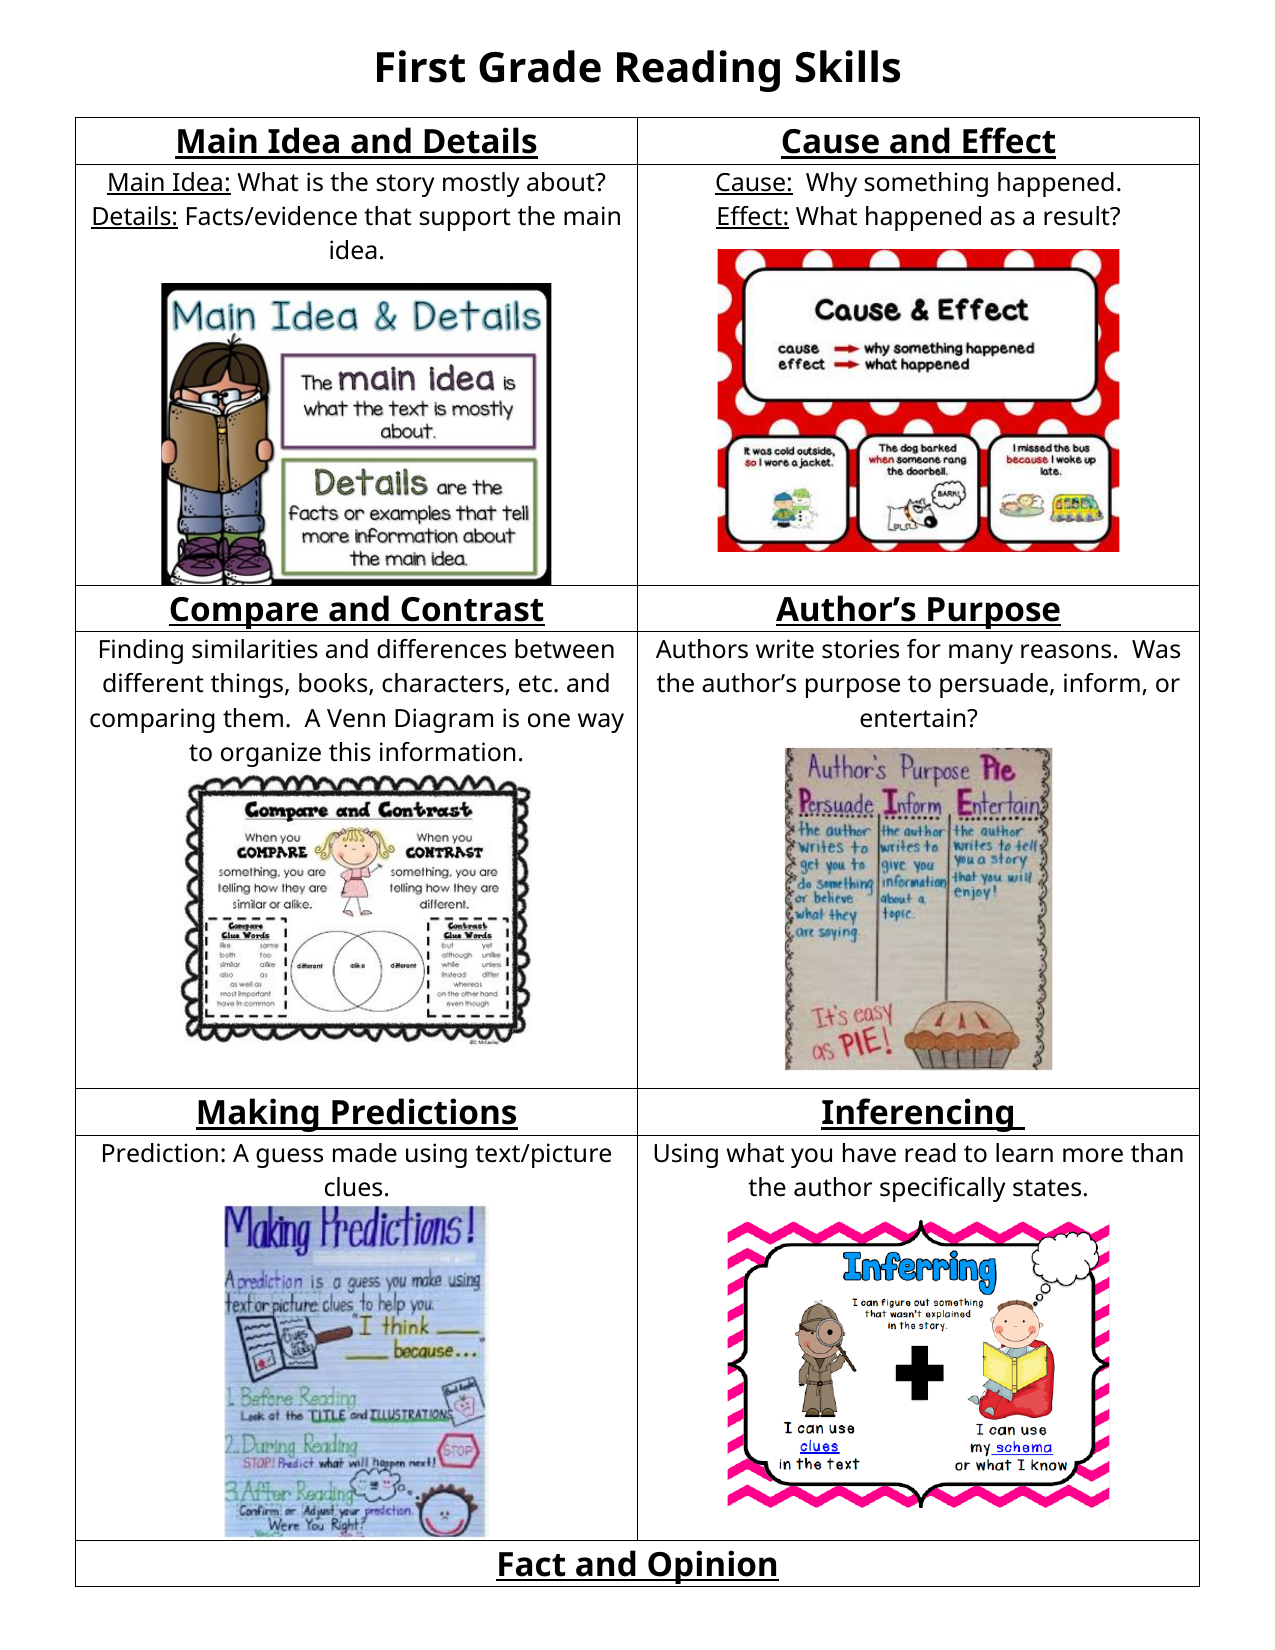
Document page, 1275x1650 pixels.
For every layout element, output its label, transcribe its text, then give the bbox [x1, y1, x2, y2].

table_cell Main Idea: What is the story mostly about? Details: Facts/evidence that support the main idea. [76, 165, 637, 584]
table_cell Compare and Contrast [76, 586, 637, 631]
table_header Main Idea and Details [76, 118, 637, 163]
picture [224, 1203, 489, 1540]
table_cell Fact and Opinion [76, 1541, 1199, 1586]
table_cell Author’s Purpose [638, 586, 1199, 631]
table_cell Making Predictions [76, 1089, 637, 1134]
table_cell Cause: Why something happened. Effect: What happened as a result? [638, 165, 1199, 584]
picture [161, 283, 552, 585]
table_cell Authors write stories for many reasons. Was the author’s purpose to persuade, inform, or entertain? [638, 632, 1199, 1088]
table_cell Prediction: A guess made using text/picture clues. [76, 1136, 637, 1540]
picture [727, 1220, 1110, 1508]
table_cell Using what you have read to learn more than the author specifically states. [638, 1136, 1199, 1540]
table_cell Inferencing [638, 1089, 1199, 1134]
text First Grade Reading Skills [75, 37, 1200, 94]
table_cell Finding similarities and differences between different things, books, characters, etc. and comparing them. A Venn Diagram is one way to organize this information. [76, 632, 637, 1088]
table_header Cause and Effect [638, 118, 1199, 163]
picture [784, 745, 1053, 1071]
picture [717, 249, 1120, 552]
picture [175, 768, 538, 1048]
